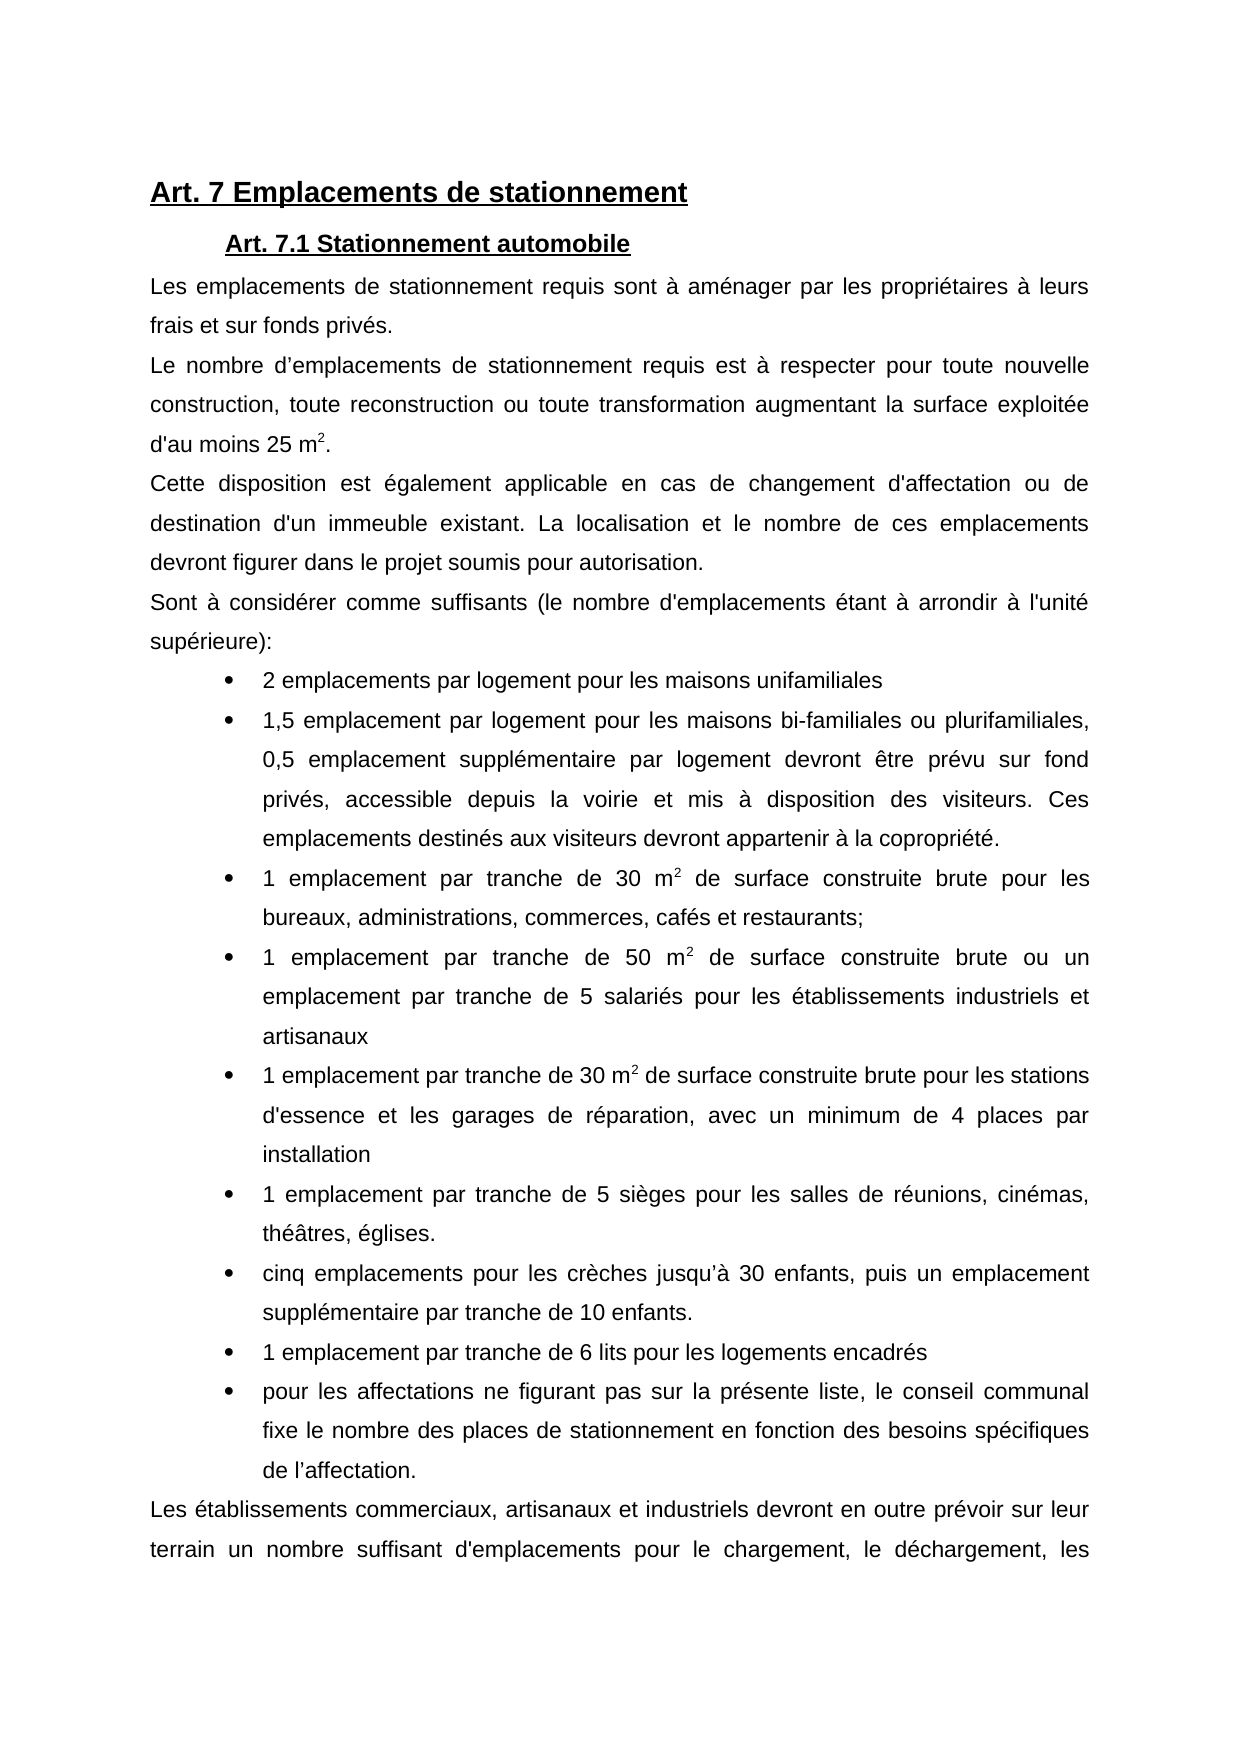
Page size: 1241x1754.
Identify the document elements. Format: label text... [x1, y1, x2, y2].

list 1 emplacement par tranche de 30 m2 de surface construite brute pour les stations d'essence et les garages de réparation, avec un minimum de 4 places par installation [225, 1062, 1090, 1167]
list 2 emplacements par logement pour les maisons unifamiliales [225, 667, 1090, 694]
list 1 emplacement par tranche de 6 lits pour les logements encadrés [225, 1338, 1090, 1365]
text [150, 1496, 1090, 1562]
subtitle Art. 7.1 Stationnement automobile [225, 229, 1090, 258]
text Cette disposition est également applicable en cas de changement d'affectation ou de destination d'un immeuble existant. La localisation et le nombre de ces emplacements devront figurer dans le projet soumis pour autorisation. [150, 470, 1090, 575]
text Le nombre d’emplacements de stationnement requis est à respecter pour toute nouvelle construction, toute reconstruction ou toute transformation augmentant la surface exploitée d'au moins 25 m2. [150, 352, 1090, 457]
list 1 emplacement par tranche de 5 sièges pour les salles de réunions, cinémas, théâtres, églises. [225, 1181, 1090, 1246]
list 1,5 emplacement par logement pour les maisons bi-familiales ou plurifamiliales, 0,5 emplacement supplémentaire par logement devront être prévu sur fond privés, accessible depuis la voirie et mis à disposition des visiteurs. Ces emplacements destinés aux visiteurs devront appartenir à la copropriété. [225, 707, 1090, 852]
list 1 emplacement par tranche de 50 m2 de surface construite brute ou un emplacement par tranche de 5 salariés pour les établissements industriels et artisanaux [225, 944, 1090, 1049]
text Les emplacements de stationnement requis sont à aménager par les propriétaires à leurs frais et sur fonds privés. [150, 273, 1090, 338]
list 1 emplacement par tranche de 30 m2 de surface construite brute pour les bureaux, administrations, commerces, cafés et restaurants; [225, 865, 1090, 931]
list pour les affectations ne figurant pas sur la présente liste, le conseil communal fixe le nombre des places de stationnement en fonction des besoins spécifiques de l’affectation. [225, 1378, 1090, 1483]
list cinq emplacements pour les crèches jusqu’à 30 enfants, puis un emplacement supplémentaire par tranche de 10 enfants. [225, 1259, 1090, 1325]
text Sont à considérer comme suffisants (le nombre d'emplacements étant à arrondir à l'unité supérieure): [150, 588, 1090, 654]
subtitle Art. 7 Emplacements de stationnement [150, 175, 1090, 208]
